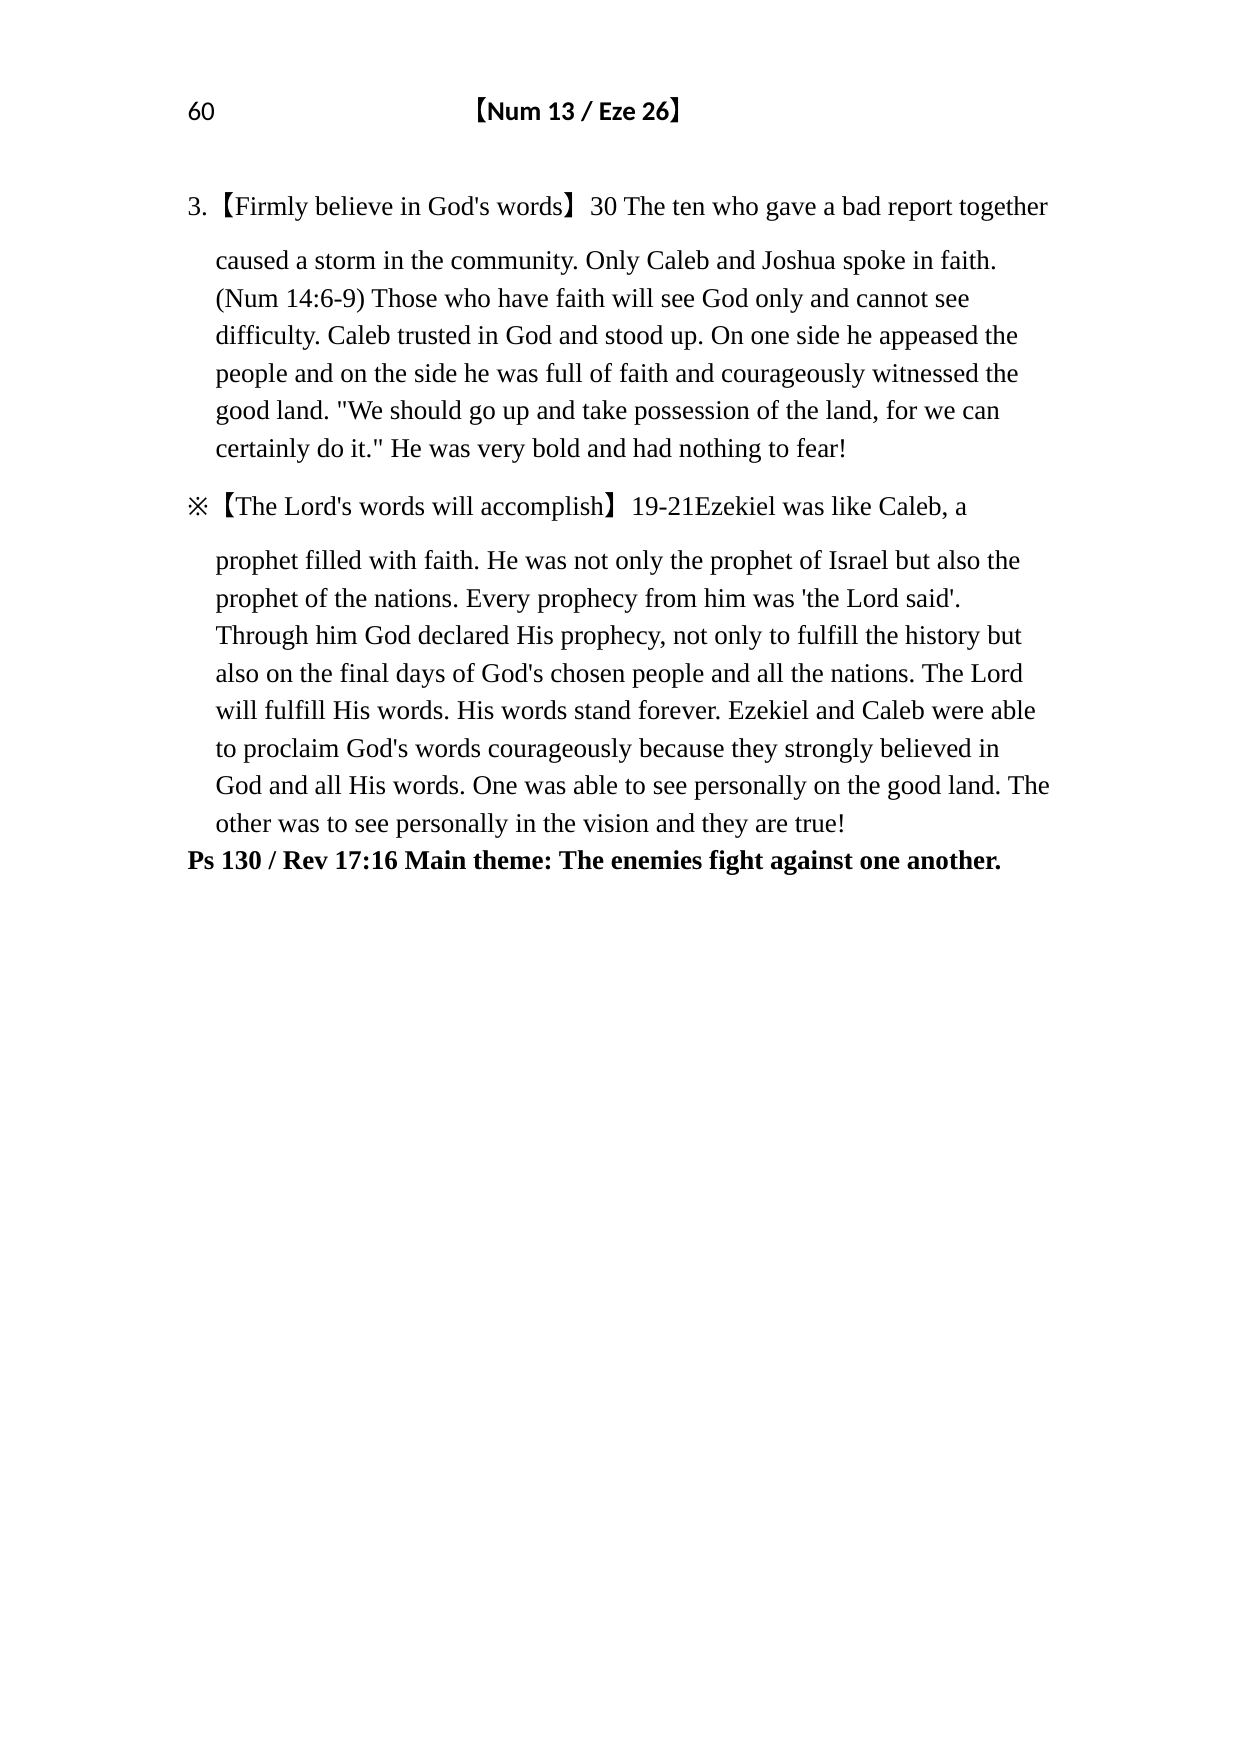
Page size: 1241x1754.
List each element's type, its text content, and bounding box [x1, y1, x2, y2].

text ※【The Lord's words will accomplish】19-21Ezekiel was like Caleb, a prophet filled with faith. He was not only the prophet of Israel but also the prophet of the nations. Every prophecy from him was 'the Lord said'. Through him God declared His prophecy, not only to fulfill the history but also on the final days of God's chosen people and all the nations. The Lord will fulfill His words. His words stand forever. Ezekiel and Caleb were able to proclaim God's words courageously because they strongly believed in God and all His words. One was able to see personally on the good land. The other was to see personally in the vision and they are true! [187, 466, 1053, 841]
text Ps 130 / Rev 17:16 Main theme: The enemies fight against one another. [187, 841, 1053, 879]
text 3.【Firmly believe in God's words】30 The ten who gave a bad report together caused a storm in the community. Only Caleb and Joshua spoke in faith. (Num 14:6-9) Those who have faith will see God only and cannot see difficulty. Caleb trusted in God and stood up. On one side he appeased the people and on the side he was full of faith and courageously witnessed the good land. "We should go up and take possession of the land, for we can certainly do it." He was very bold and had nothing to fear! [187, 166, 1053, 466]
